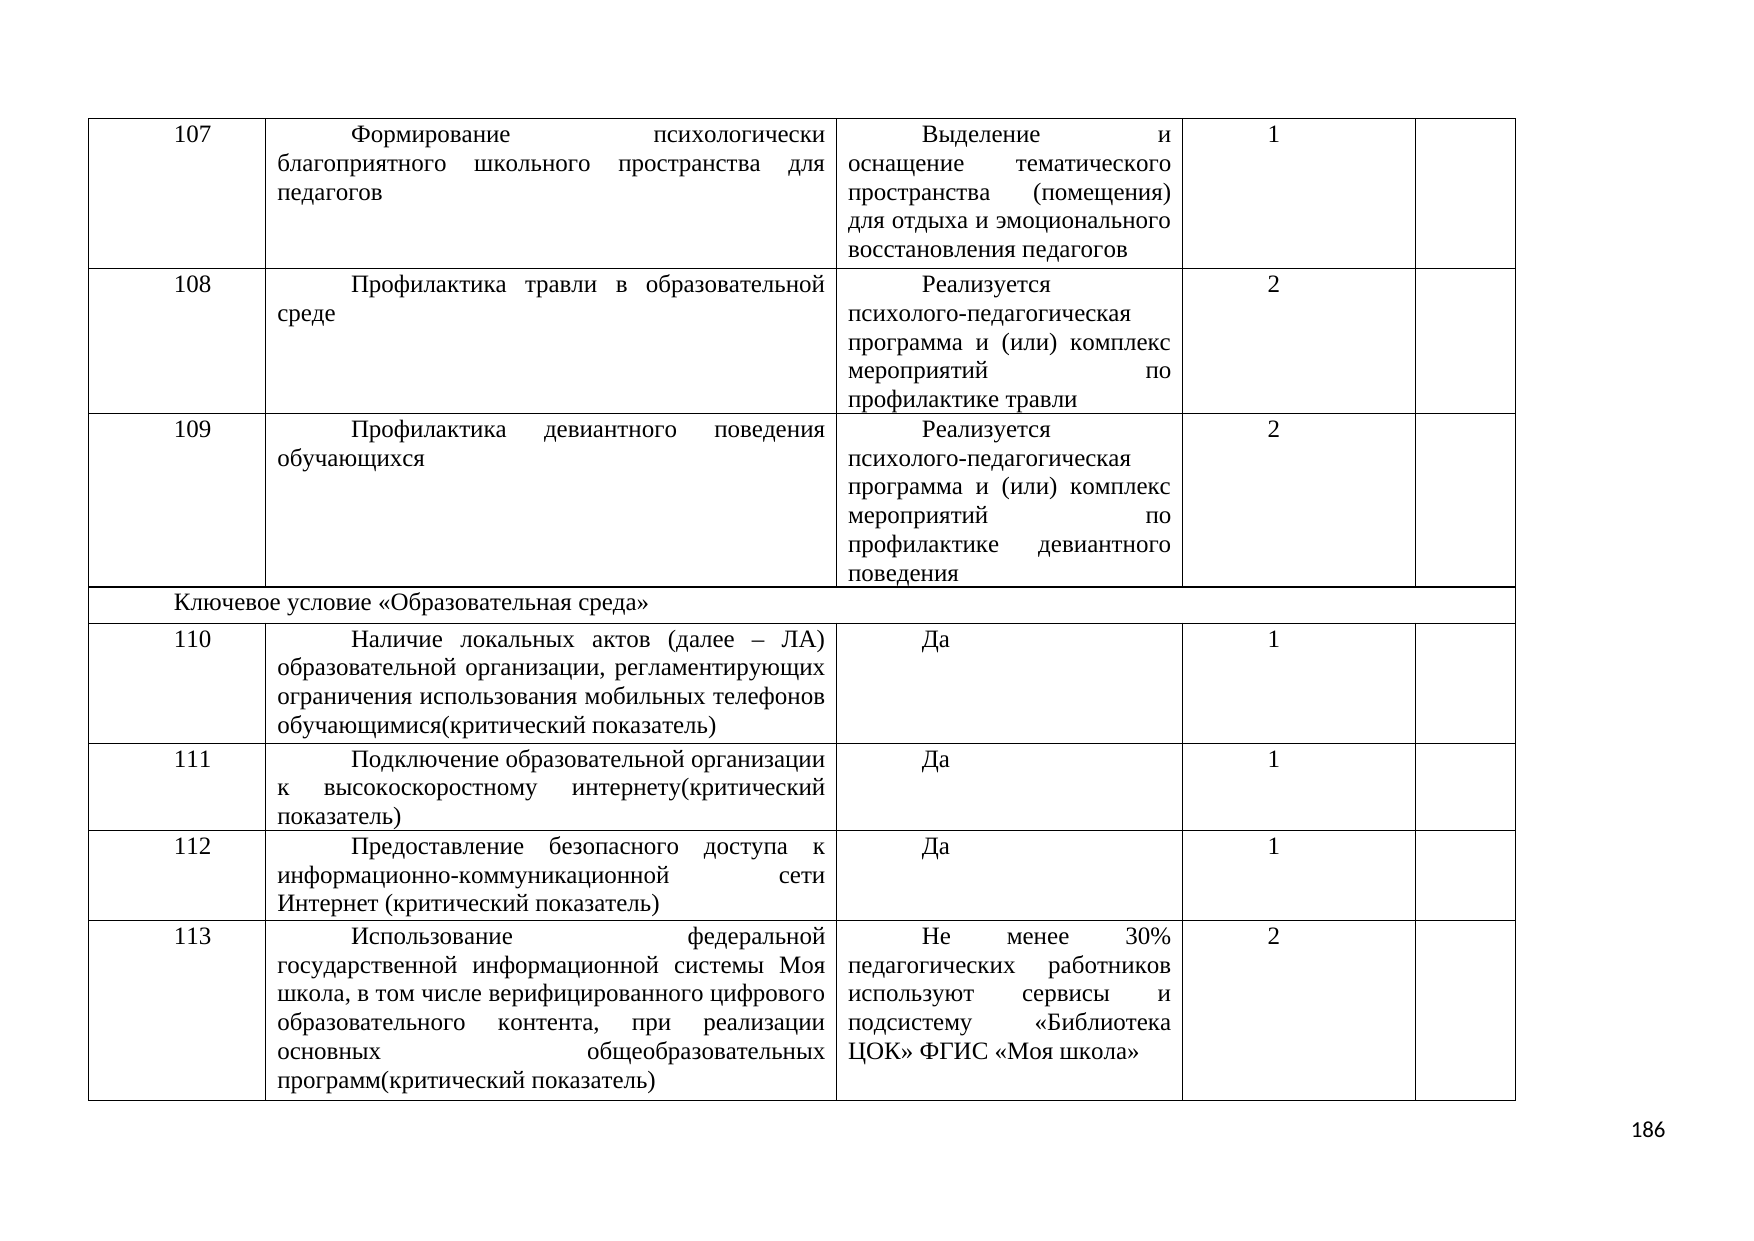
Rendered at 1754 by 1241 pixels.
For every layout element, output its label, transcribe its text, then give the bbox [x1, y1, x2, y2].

table_cell Подключение образовательной организации к высокоскоростному интернету(критический показатель) [266, 744, 836, 830]
table_cell [1416, 414, 1515, 586]
table_cell Не менее 30% педагогических работников используют сервисы и подсистему «Библиотека ЦОК» ФГИС «Моя школа» [837, 921, 1182, 1100]
table_cell Предоставление безопасного доступа к информационно-коммуникационной сети Интернет (критический показатель) [266, 831, 836, 920]
table_cell Да [837, 624, 1182, 743]
table_cell Формирование психологически благоприятного школьного пространства для педагогов [266, 119, 836, 268]
table_cell 2 [1183, 414, 1415, 586]
table_cell 107 [89, 119, 265, 268]
table_cell 108 [89, 269, 265, 413]
table_cell 1 [1183, 624, 1415, 743]
table_cell Профилактика травли в образовательной среде [266, 269, 836, 413]
table_cell Профилактика девиантного поведения обучающихся [266, 414, 836, 586]
table_cell 2 [1183, 921, 1415, 1100]
table_cell 109 [89, 414, 265, 586]
table_cell [1416, 921, 1515, 1100]
table_cell 113 [89, 921, 265, 1100]
table_cell [1416, 624, 1515, 743]
table_cell Да [837, 744, 1182, 830]
table_cell Ключевое условие «Образовательная среда» [89, 588, 1515, 623]
table_cell 110 [89, 624, 265, 743]
table_cell [1416, 831, 1515, 920]
table_cell 111 [89, 744, 265, 830]
table_cell Использование федеральной государственной информационной системы Моя школа, в том числе верифицированного цифрового образовательного контента, при реализации основных общеобразовательных программ(критический показатель) [266, 921, 836, 1100]
table_cell [1416, 269, 1515, 413]
table_cell Реализуется психолого-педагогическая программа и (или) комплекс мероприятий по профилактике травли [837, 269, 1182, 413]
table_cell Да [837, 831, 1182, 920]
table_cell Реализуется психолого-педагогическая программа и (или) комплекс мероприятий по профилактике девиантного поведения [837, 414, 1182, 586]
table_cell 1 [1183, 119, 1415, 268]
table_cell [1416, 119, 1515, 268]
table_cell 2 [1183, 269, 1415, 413]
table_cell [1416, 744, 1515, 830]
table_cell Наличие локальных актов (далее ‒ ЛА) образовательной организации, регламентирующих ограничения использования мобильных телефонов обучающимися(критический показатель) [266, 624, 836, 743]
table_cell 1 [1183, 831, 1415, 920]
table_cell 1 [1183, 744, 1415, 830]
table_cell 112 [89, 831, 265, 920]
table_cell Выделение и оснащение тематического пространства (помещения) для отдыха и эмоционального восстановления педагогов [837, 119, 1182, 268]
